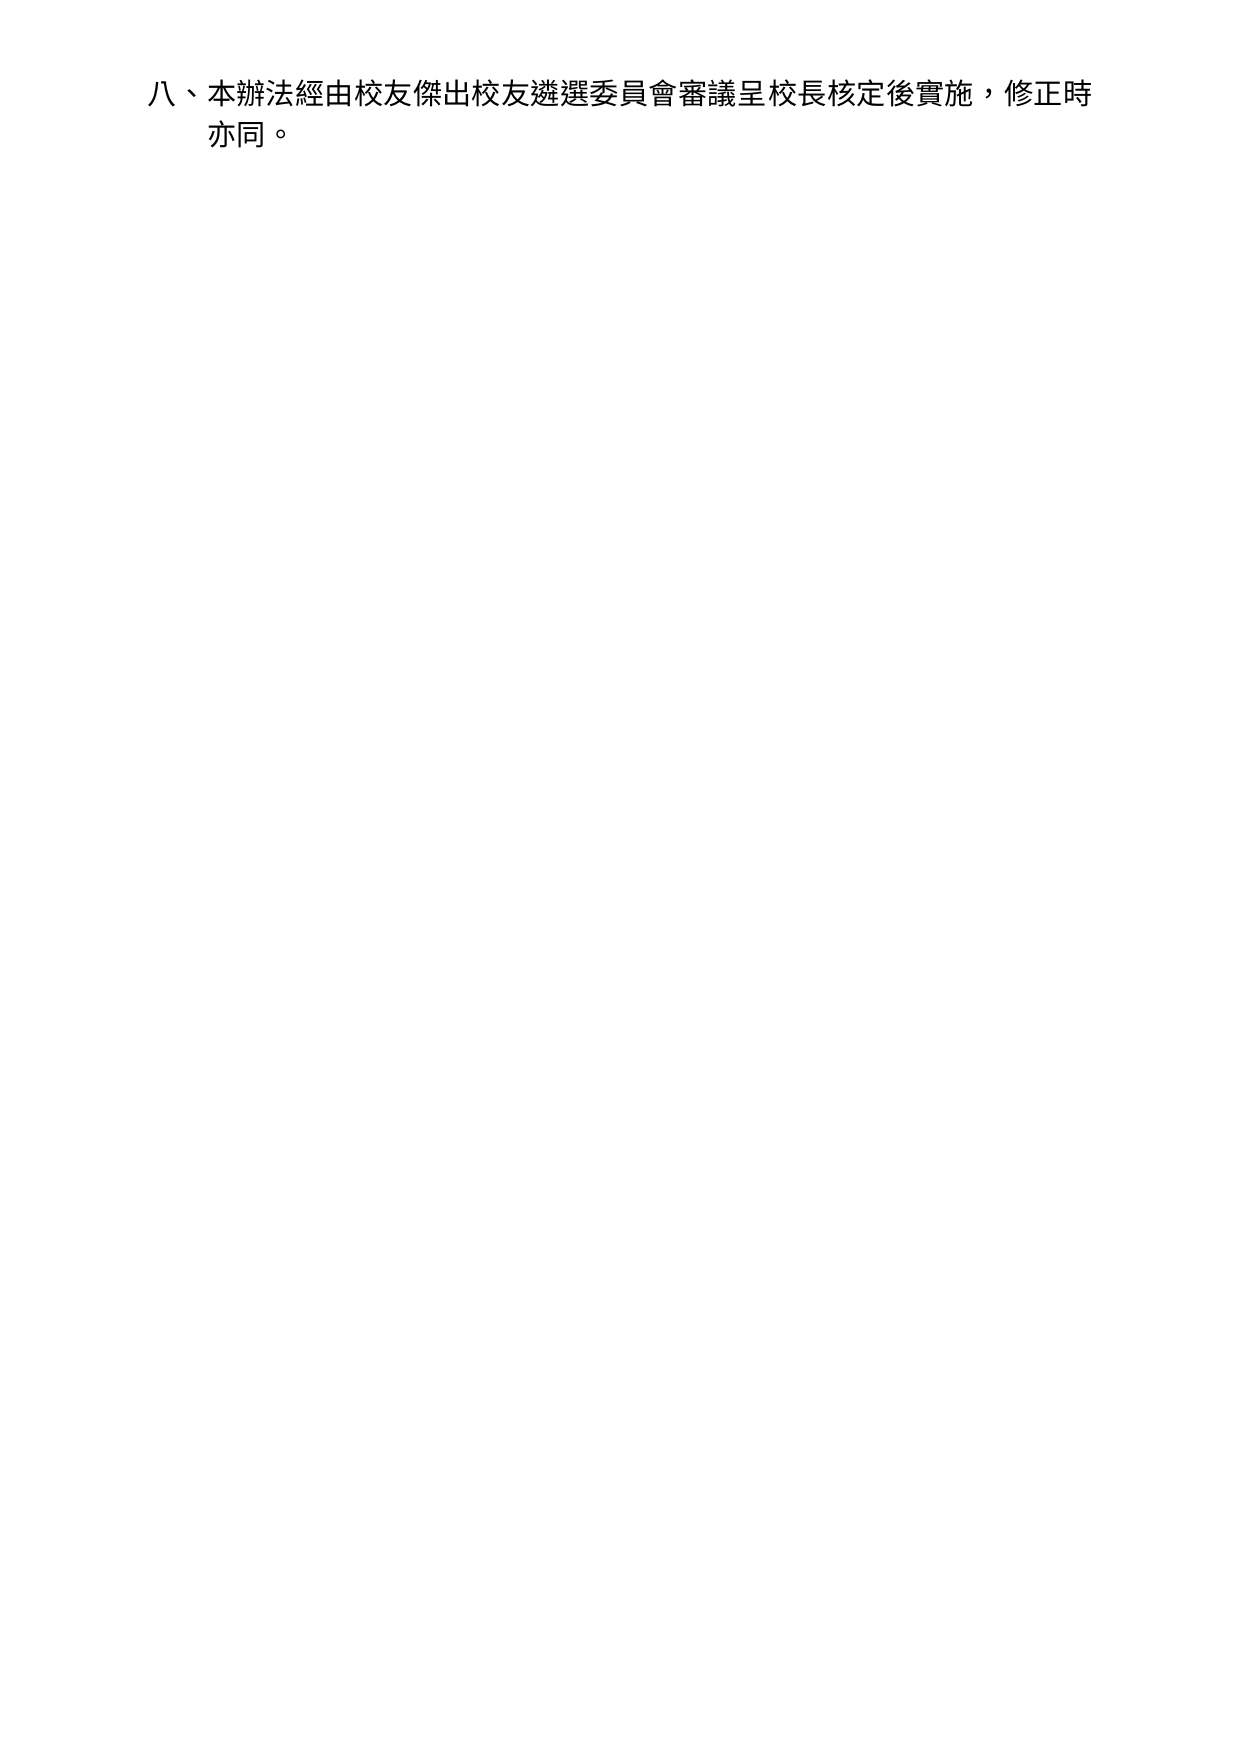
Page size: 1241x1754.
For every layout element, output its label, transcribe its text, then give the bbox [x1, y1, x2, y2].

text 八、本辦法經由校友傑出校友遴選委員會審議呈校長核定後實施，修正時亦同。 [148, 71, 1092, 154]
